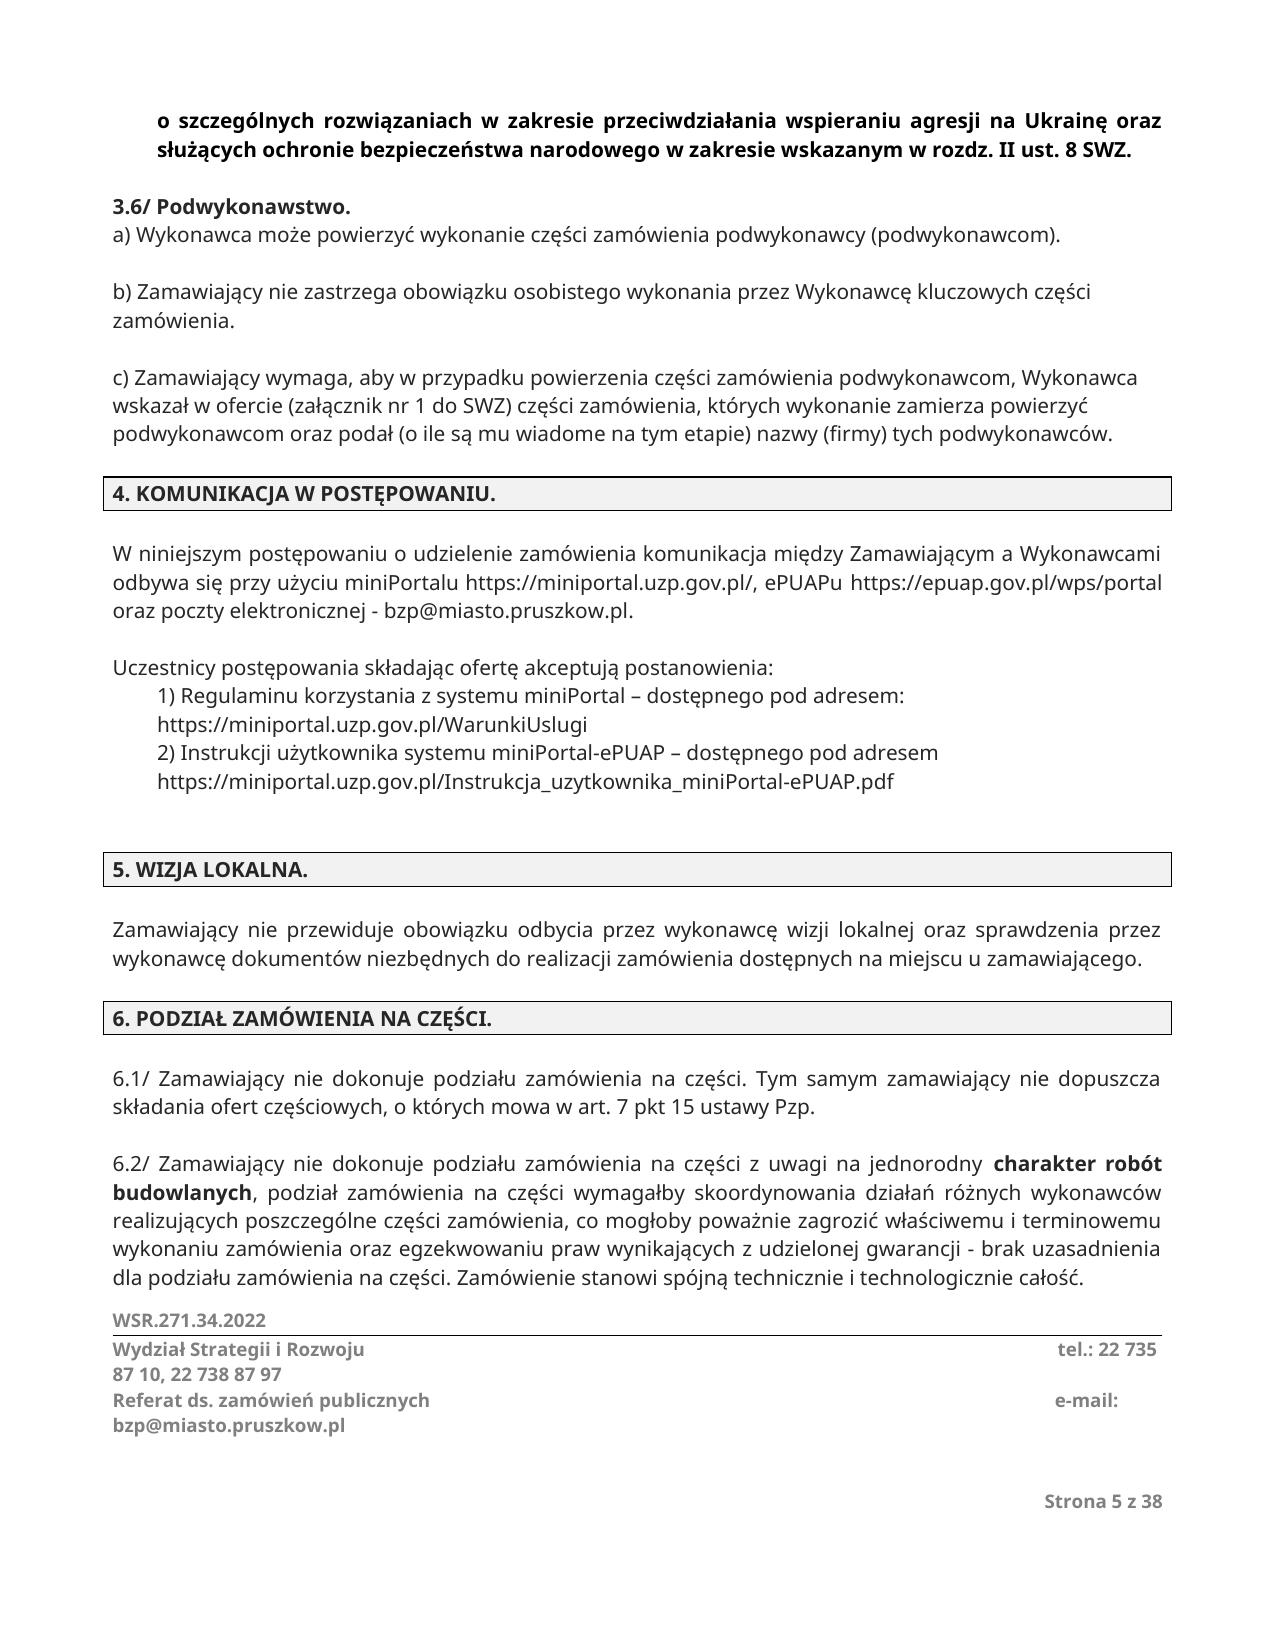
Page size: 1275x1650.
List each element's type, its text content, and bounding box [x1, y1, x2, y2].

text Uczestnicy postępowania składając ofertę akceptują postanowienia: [112, 653, 1162, 682]
text Zamawiający nie przewiduje obowiązku odbycia przez wykonawcę wizji lokalnej oraz sprawdzenia przez wykonawcę dokumentów niezbędnych do realizacji zamówienia dostępnych na miejscu u zamawiającego. [112, 915, 1162, 972]
text W niniejszym postępowaniu o udzielenie zamówienia komunikacja między Zamawiającym a Wykonawcami odbywa się przy użyciu miniPortalu https://miniportal.uzp.gov.pl/, ePUAPu https://epuap.gov.pl/wps/portal oraz poczty elektronicznej - bzp@miasto.pruszkow.pl. [112, 539, 1162, 625]
text 1) Regulaminu korzystania z systemu miniPortal – dostępnego pod adresem: https://miniportal.uzp.gov.pl/WarunkiUslugi [157, 682, 1162, 738]
text 6. PODZIAŁ ZAMÓWIENIA NA CZĘŚCI. [104, 1002, 1171, 1034]
text 4. KOMUNIKACJA W POSTĘPOWANIU. [104, 478, 1171, 510]
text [157, 107, 1162, 163]
text 2) Instrukcji użytkownika systemu miniPortal-ePUAP – dostępnego pod adresem https://miniportal.uzp.gov.pl/Instrukcja_uzytkownika_miniPortal-ePUAP.pdf [157, 738, 1162, 795]
text 6.1/ Zamawiający nie dokonuje podziału zamówienia na części. Tym samym zamawiający nie dopuszcza składania ofert częściowych, o których mowa w art. 7 pkt 15 ustawy Pzp. [112, 1064, 1162, 1121]
text 3.6/ Podwykonawstwo. [112, 192, 1162, 220]
text b) Zamawiający nie zastrzega obowiązku osobistego wykonania przez Wykonawcę kluczowych części zamówienia. [112, 277, 1162, 334]
text 5. WIZJA LOKALNA. [104, 853, 1171, 886]
text c) Zamawiający wymaga, aby w przypadku powierzenia części zamówienia podwykonawcom, Wykonawca wskazał w ofercie (załącznik nr 1 do SWZ) części zamówienia, których wykonanie zamierza powierzyć podwykonawcom oraz podał (o ile są mu wiadome na tym etapie) nazwy (firmy) tych podwykonawców. [112, 363, 1162, 448]
text 6.2/ Zamawiający nie dokonuje podziału zamówienia na części z uwagi na jednorodny charakter robót budowlanych, podział zamówienia na części wymagałby skoordynowania działań różnych wykonawców realizujących poszczególne części zamówienia, co mogłoby poważnie zagrozić właściwemu i terminowemu wykonaniu zamówienia oraz egzekwowaniu praw wynikających z udzielonej gwarancji - brak uzasadnienia dla podziału zamówienia na części. Zamówienie stanowi spójną technicznie i technologicznie całość. [112, 1149, 1162, 1291]
text a) Wykonawca może powierzyć wykonanie części zamówienia podwykonawcy (podwykonawcom). [112, 220, 1162, 249]
